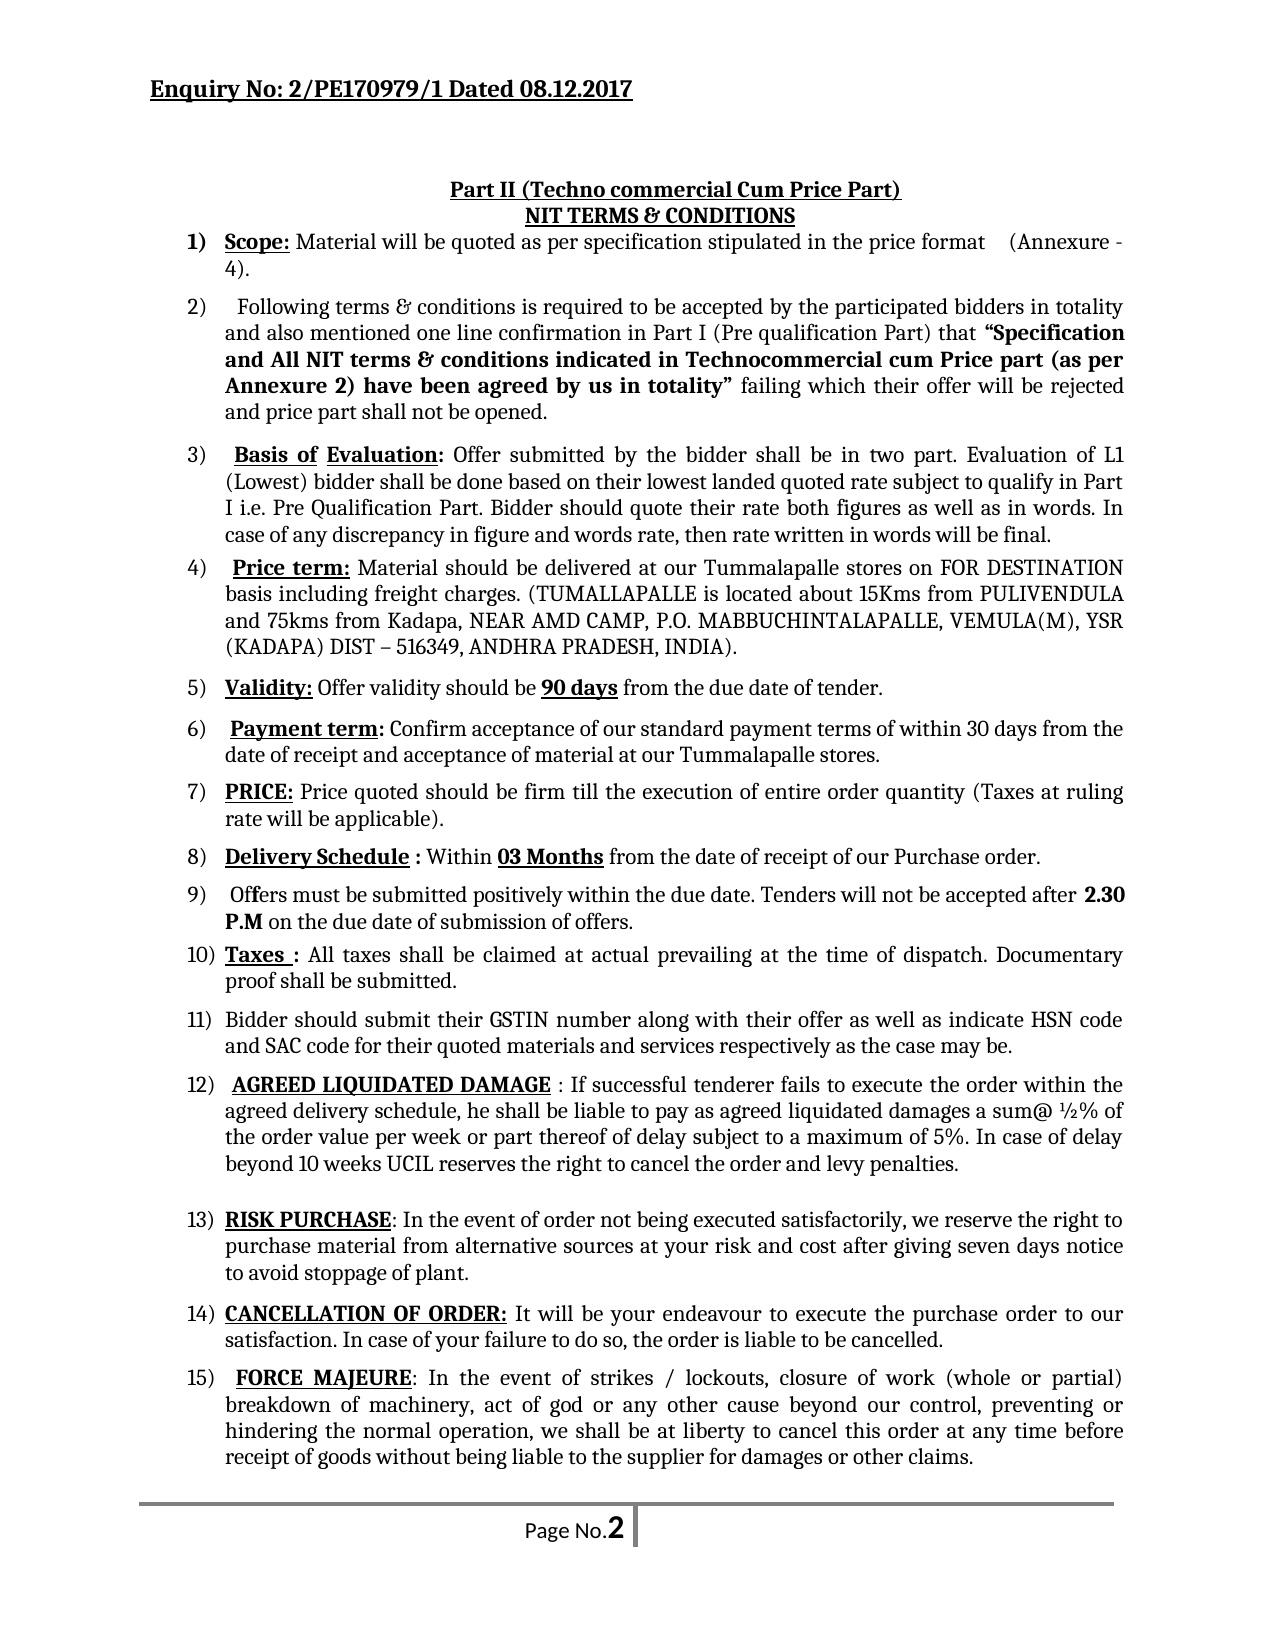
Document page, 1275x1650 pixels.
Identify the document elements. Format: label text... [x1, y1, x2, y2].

list Payment term: Confirm acceptance of our standard payment terms of within 30 days from the date of receipt and acceptance of material at our Tummalapalle stores. [187, 715, 1125, 768]
list RISK PURCHASE: In the event of order not being executed satisfactorily, we reserve the right to purchase material from alternative sources at your risk and cost after giving seven days notice to avoid stoppage of plant. [187, 1207, 1125, 1286]
list Delivery Schedule : Within 03 Months from the date of receipt of our Purchase order. [187, 844, 1125, 870]
list FORCE MAJEURE: In the event of strikes / lockouts, closure of work (whole or partial) breakdown of machinery, act of god or any other cause beyond our control, preventing or hindering the normal operation, we shall be at liberty to cancel this order at any time before receipt of goods without being liable to the supplier for damages or other claims. [187, 1365, 1125, 1471]
list PRICE: Price quoted should be firm till the execution of entire order quantity (Taxes at ruling rate will be applicable). [187, 779, 1125, 832]
text Part II (Techno commercial Cum Price Part) [375, 176, 1125, 203]
list Price term: Material should be delivered at our Tummalapalle stores on FOR DESTINATION basis including freight charges. (TUMALLAPALLE is located about 15Kms from PULIVENDULA and 75kms from Kadapa, NEAR AMD CAMP, P.O. MABBUCHINTALAPALLE, VEMULA(M), YSR (KADAPA) DIST – 516349, ANDHRA PRADESH, INDIA). [187, 555, 1125, 660]
list Bidder should submit their GSTIN number along with their offer as well as indicate HSN code and SAC code for their quoted materials and services respectively as the case may be. [187, 1007, 1125, 1059]
list Offers must be submitted positively within the due date. Tenders will not be accepted after 2.30 P.M on the due date of submission of offers. [187, 882, 1125, 935]
text NIT TERMS & CONDITIONS [450, 203, 1125, 229]
list Basis of Evaluation: Offer submitted by the bidder shall be in two part. Evaluation of L1 (Lowest) bidder shall be done based on their lowest landed quoted rate subject to qualify in Part I i.e. Pre Qualification Part. Bidder should quote their rate both figures as well as in words. In case of any discrepancy in figure and words rate, then rate written in words will be final. [187, 442, 1125, 548]
list Scope: Material will be quoted as per specification stipulated in the price format (Annexure -4). [187, 229, 1125, 282]
list CANCELLATION OF ORDER: It will be your endeavour to execute the purchase order to our satisfaction. In case of your failure to do so, the order is liable to be cancelled. [187, 1300, 1125, 1353]
list Taxes : All taxes shall be claimed at actual prevailing at the time of dispatch. Documentary proof shall be submitted. [187, 942, 1125, 995]
list Following terms & conditions is required to be accepted by the participated bidders in totality and also mentioned one line confirmation in Part I (Pre qualification Part) that “Specification and All NIT terms & conditions indicated in Technocommercial cum Price part (as per Annexure 2) have been agreed by us in totality” failing which their offer will be rejected and price part shall not be opened. [187, 294, 1125, 426]
list Validity: Offer validity should be 90 days from the due date of tender. [187, 675, 1125, 701]
list AGREED LIQUIDATED DAMAGE : If successful tenderer fails to execute the order within the agreed delivery schedule, he shall be liable to pay as agreed liquidated damages a sum@ ½% of the order value per week or part thereof of delay subject to a maximum of 5%. In case of delay beyond 10 weeks UCIL reserves the right to cancel the order and levy penalties. [187, 1071, 1125, 1177]
